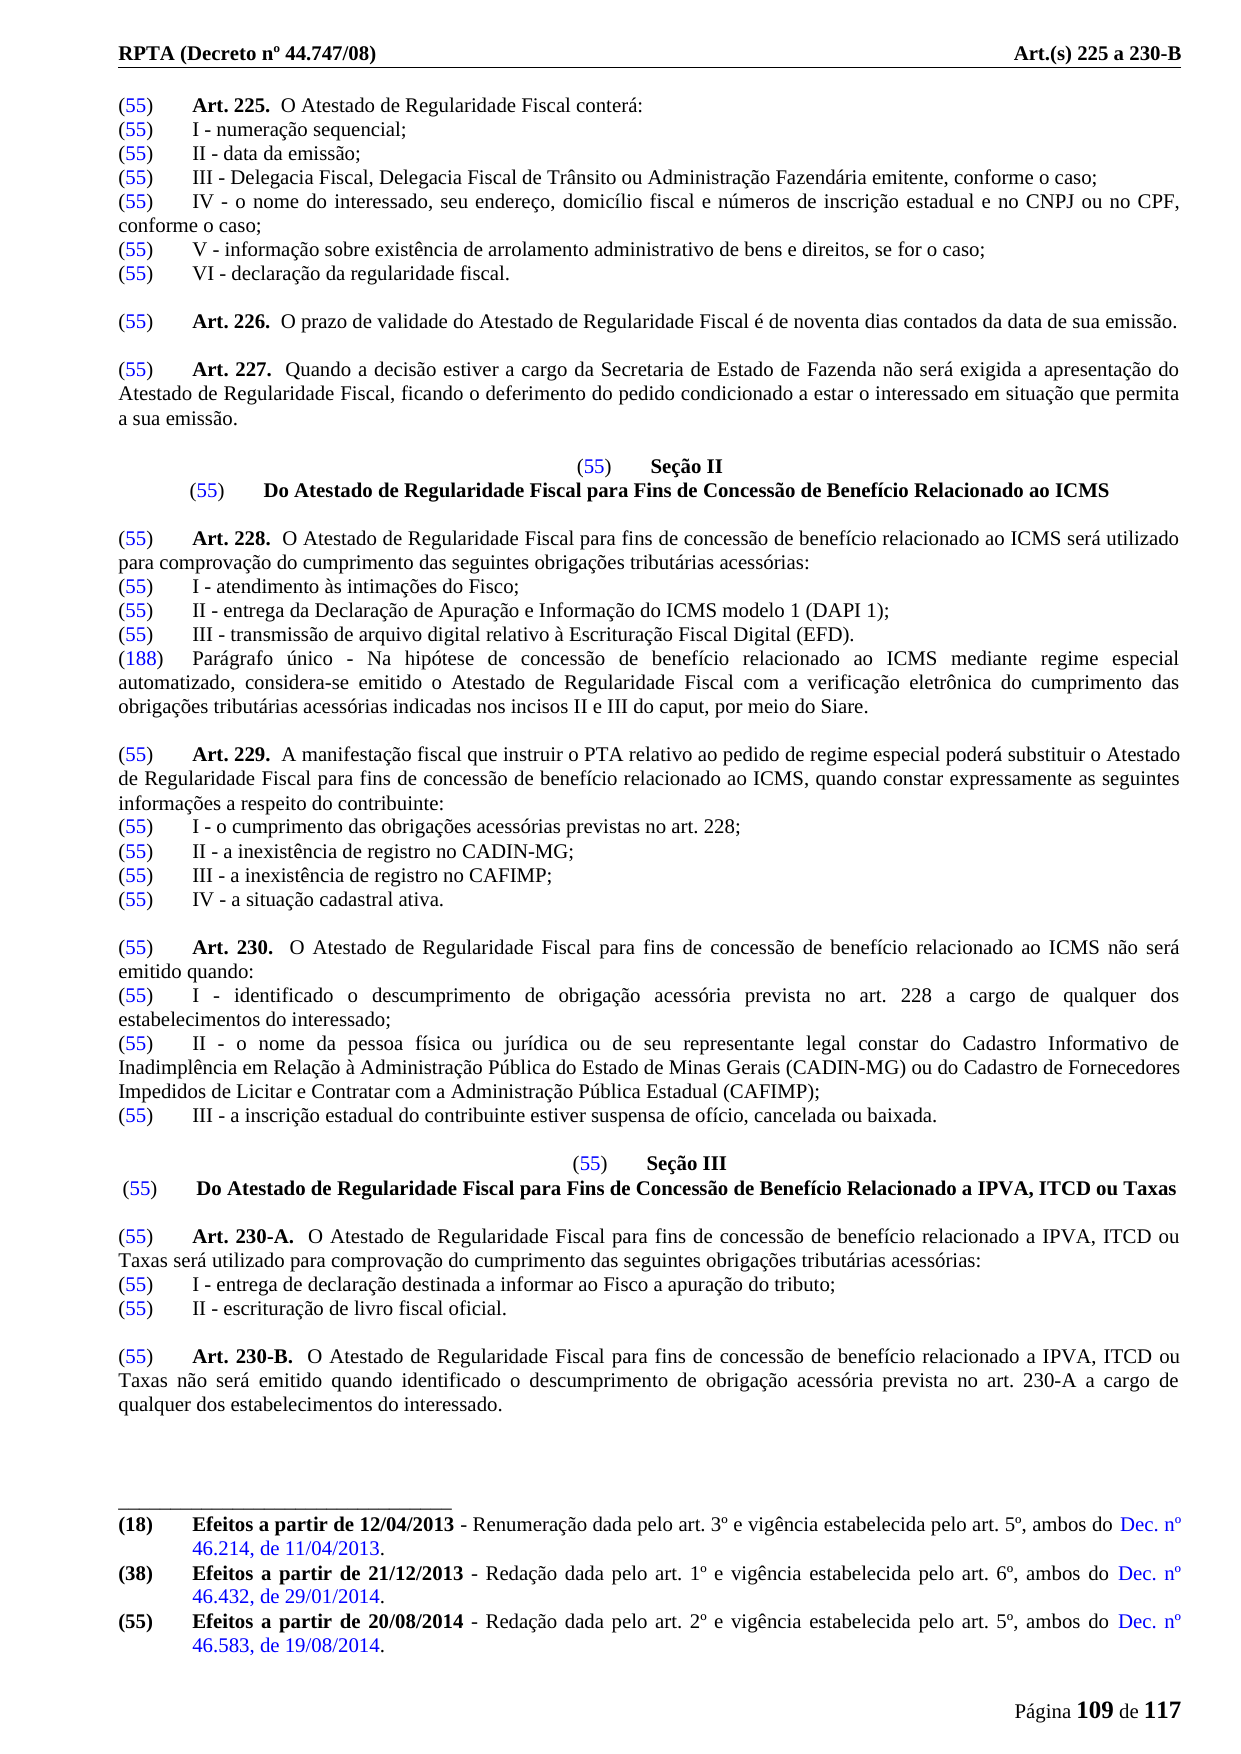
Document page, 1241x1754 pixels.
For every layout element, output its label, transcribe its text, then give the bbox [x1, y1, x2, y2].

text (55) Efeitos a partir de 20/08/2014 - Redação dada pelo art. 2º e vigência estabelecida pelo art. 5º, ambos do Dec. nº 46.583, de 19/08/2014. [118, 1608, 1181, 1657]
text ________________________________ [118, 1488, 1181, 1512]
text (55) IV - a situação cadastral ativa. [118, 887, 1181, 911]
text (55) II - escrituração de livro fiscal oficial. [118, 1296, 1181, 1320]
text (55) Art. 227. Quando a decisão estiver a cargo da Secretaria de Estado de Fazenda não será exigida a apresentação do Atestado de Regularidade Fiscal, ficando o deferimento do pedido condicionado a estar o interessado em situação que permita a sua emissão. [118, 357, 1181, 429]
text (55) II - entrega da Declaração de Apuração e Informação do ICMS modelo 1 (DAPI 1); [118, 598, 1181, 622]
text (55) Art. 225. O Atestado de Regularidade Fiscal conterá: [118, 93, 1181, 117]
text (55) I - o cumprimento das obrigações acessórias previstas no art. 228; [118, 814, 1181, 838]
text (18) Efeitos a partir de 12/04/2013 - Renumeração dada pelo art. 3º e vigência estabelecida pelo art. 5º, ambos do Dec. nº 46.214, de 11/04/2013. [118, 1512, 1181, 1560]
text (55) Art. 229. A manifestação fiscal que instruir o PTA relativo ao pedido de regime especial poderá substituir o Atestado de Regularidade Fiscal para fins de concessão de benefício relacionado ao ICMS, quando constar expressamente as seguintes informações a respeito do contribuinte: [118, 742, 1181, 814]
text (55) Art. 230-B. O Atestado de Regularidade Fiscal para fins de concessão de benefício relacionado a IPVA, ITCD ou Taxas não será emitido quando identificado o descumprimento de obrigação acessória prevista no art. 230-A a cargo de qualquer dos estabelecimentos do interessado. [118, 1344, 1181, 1416]
text (55) III - transmissão de arquivo digital relativo à Escrituração Fiscal Digital (EFD). [118, 622, 1181, 646]
text (55) IV - o nome do interessado, seu endereço, domicílio fiscal e números de inscrição estadual e no CNPJ ou no CPF, conforme o caso; [118, 189, 1181, 237]
text (55) VI - declaração da regularidade fiscal. [118, 261, 1181, 285]
text (55) Art. 228. O Atestado de Regularidade Fiscal para fins de concessão de benefício relacionado ao ICMS será utilizado para comprovação do cumprimento das seguintes obrigações tributárias acessórias: [118, 526, 1181, 574]
text (55) I - numeração sequencial; [118, 117, 1181, 141]
text (55) Art. 226. O prazo de validade do Atestado de Regularidade Fiscal é de noventa dias contados da data de sua emissão. [118, 309, 1181, 333]
text (55) II - a inexistência de registro no CADIN-MG; [118, 838, 1181, 863]
text (55) Seção II (55) Do Atestado de Regularidade Fiscal para Fins de Concessão de Benefício Relacionado ao ICMS [118, 453, 1181, 502]
text RPTA (Decreto nº 44.747/08) Art.(s) 225 a 230-B [118, 41, 1181, 67]
text (38) Efeitos a partir de 21/12/2013 - Redação dada pelo art. 1º e vigência estabelecida pelo art. 6º, ambos do Dec. nº 46.432, de 29/01/2014. [118, 1560, 1181, 1608]
text (55) II - data da emissão; [118, 141, 1181, 165]
text (55) Art. 230. O Atestado de Regularidade Fiscal para fins de concessão de benefício relacionado ao ICMS não será emitido quando: [118, 935, 1181, 983]
text (55) III - Delegacia Fiscal, Delegacia Fiscal de Trânsito ou Administração Fazendária emitente, conforme o caso; [118, 165, 1181, 189]
text (55) I - identificado o descumprimento de obrigação acessória prevista no art. 228 a cargo de qualquer dos estabelecimentos do interessado; [118, 983, 1181, 1031]
text (55) III - a inexistência de registro no CAFIMP; [118, 863, 1181, 887]
text (55) Art. 230-A. O Atestado de Regularidade Fiscal para fins de concessão de benefício relacionado a IPVA, ITCD ou Taxas será utilizado para comprovação do cumprimento das seguintes obrigações tributárias acessórias: [118, 1223, 1181, 1272]
text (55) I - entrega de declaração destinada a informar ao Fisco a apuração do tributo; [118, 1272, 1181, 1296]
text (55) III - a inscrição estadual do contribuinte estiver suspensa de ofício, cancelada ou baixada. [118, 1103, 1181, 1127]
text (55) I - atendimento às intimações do Fisco; [118, 574, 1181, 598]
text (188) Parágrafo único - Na hipótese de concessão de benefício relacionado ao ICMS mediante regime especial automatizado, considera-se emitido o Atestado de Regularidade Fiscal com a verificação eletrônica do cumprimento das obrigações tributárias acessórias indicadas nos incisos II e III do caput, por meio do Siare. [118, 646, 1181, 718]
text (55) Seção III (55) Do Atestado de Regularidade Fiscal para Fins de Concessão de Benefício Relacionado a IPVA, ITCD ou Taxas [118, 1151, 1181, 1199]
text (55) II - o nome da pessoa física ou jurídica ou de seu representante legal constar do Cadastro Informativo de Inadimplência em Relação à Administração Pública do Estado de Minas Gerais (CADIN-MG) ou do Cadastro de Fornecedores Impedidos de Licitar e Contratar com a Administração Pública Estadual (CAFIMP); [118, 1031, 1181, 1103]
text (55) V - informação sobre existência de arrolamento administrativo de bens e direitos, se for o caso; [118, 237, 1181, 261]
